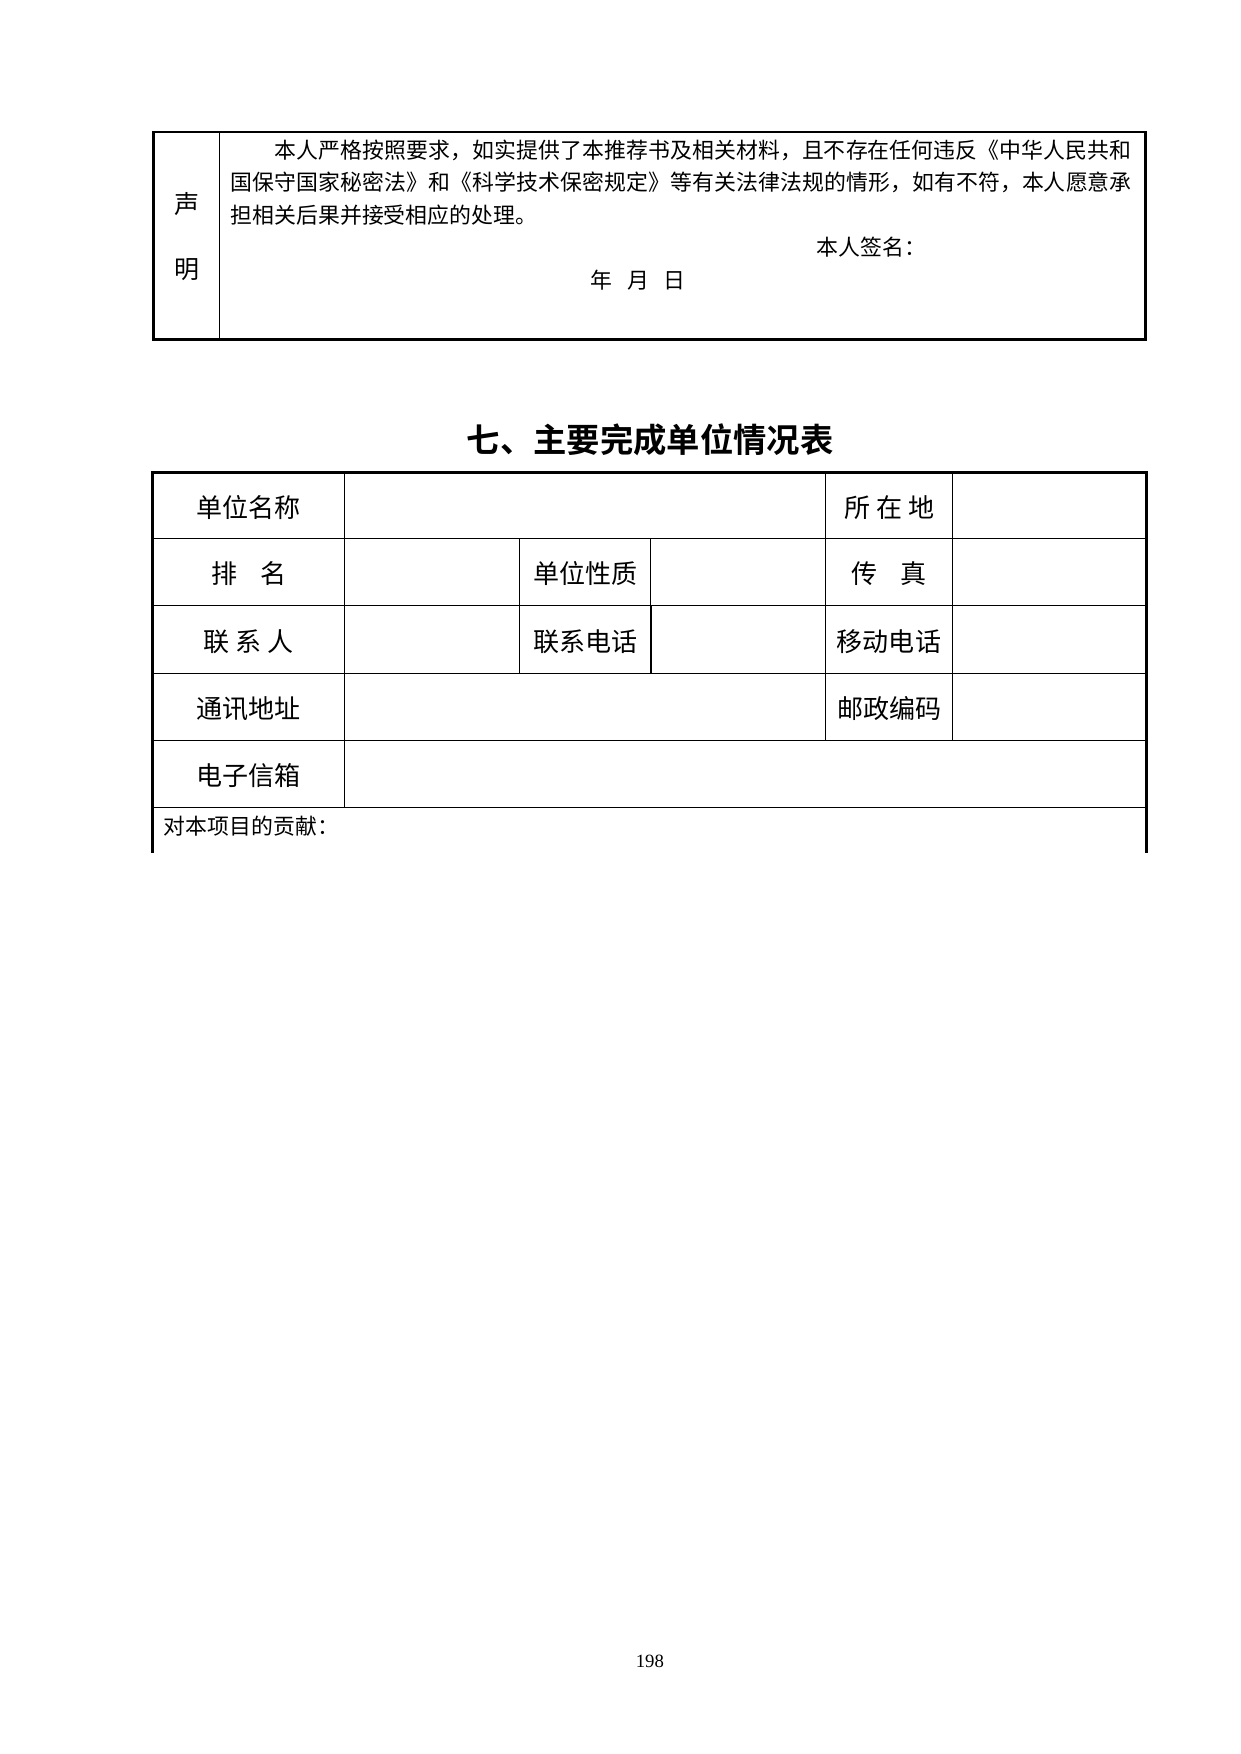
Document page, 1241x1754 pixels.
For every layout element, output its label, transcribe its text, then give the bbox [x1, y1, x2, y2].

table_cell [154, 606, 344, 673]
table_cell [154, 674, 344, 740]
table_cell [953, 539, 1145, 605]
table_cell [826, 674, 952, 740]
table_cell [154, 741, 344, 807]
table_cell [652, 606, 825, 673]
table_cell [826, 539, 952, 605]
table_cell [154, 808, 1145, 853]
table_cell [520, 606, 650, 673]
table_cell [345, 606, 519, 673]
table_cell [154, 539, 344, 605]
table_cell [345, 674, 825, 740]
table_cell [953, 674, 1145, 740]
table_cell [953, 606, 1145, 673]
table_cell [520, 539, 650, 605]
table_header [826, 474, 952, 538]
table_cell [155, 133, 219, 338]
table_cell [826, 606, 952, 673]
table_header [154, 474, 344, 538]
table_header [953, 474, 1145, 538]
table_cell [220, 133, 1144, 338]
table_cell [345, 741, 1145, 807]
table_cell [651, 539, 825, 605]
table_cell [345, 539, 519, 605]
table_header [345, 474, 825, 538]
subtitle 七、主要完成单位情况表 [148, 406, 1152, 471]
